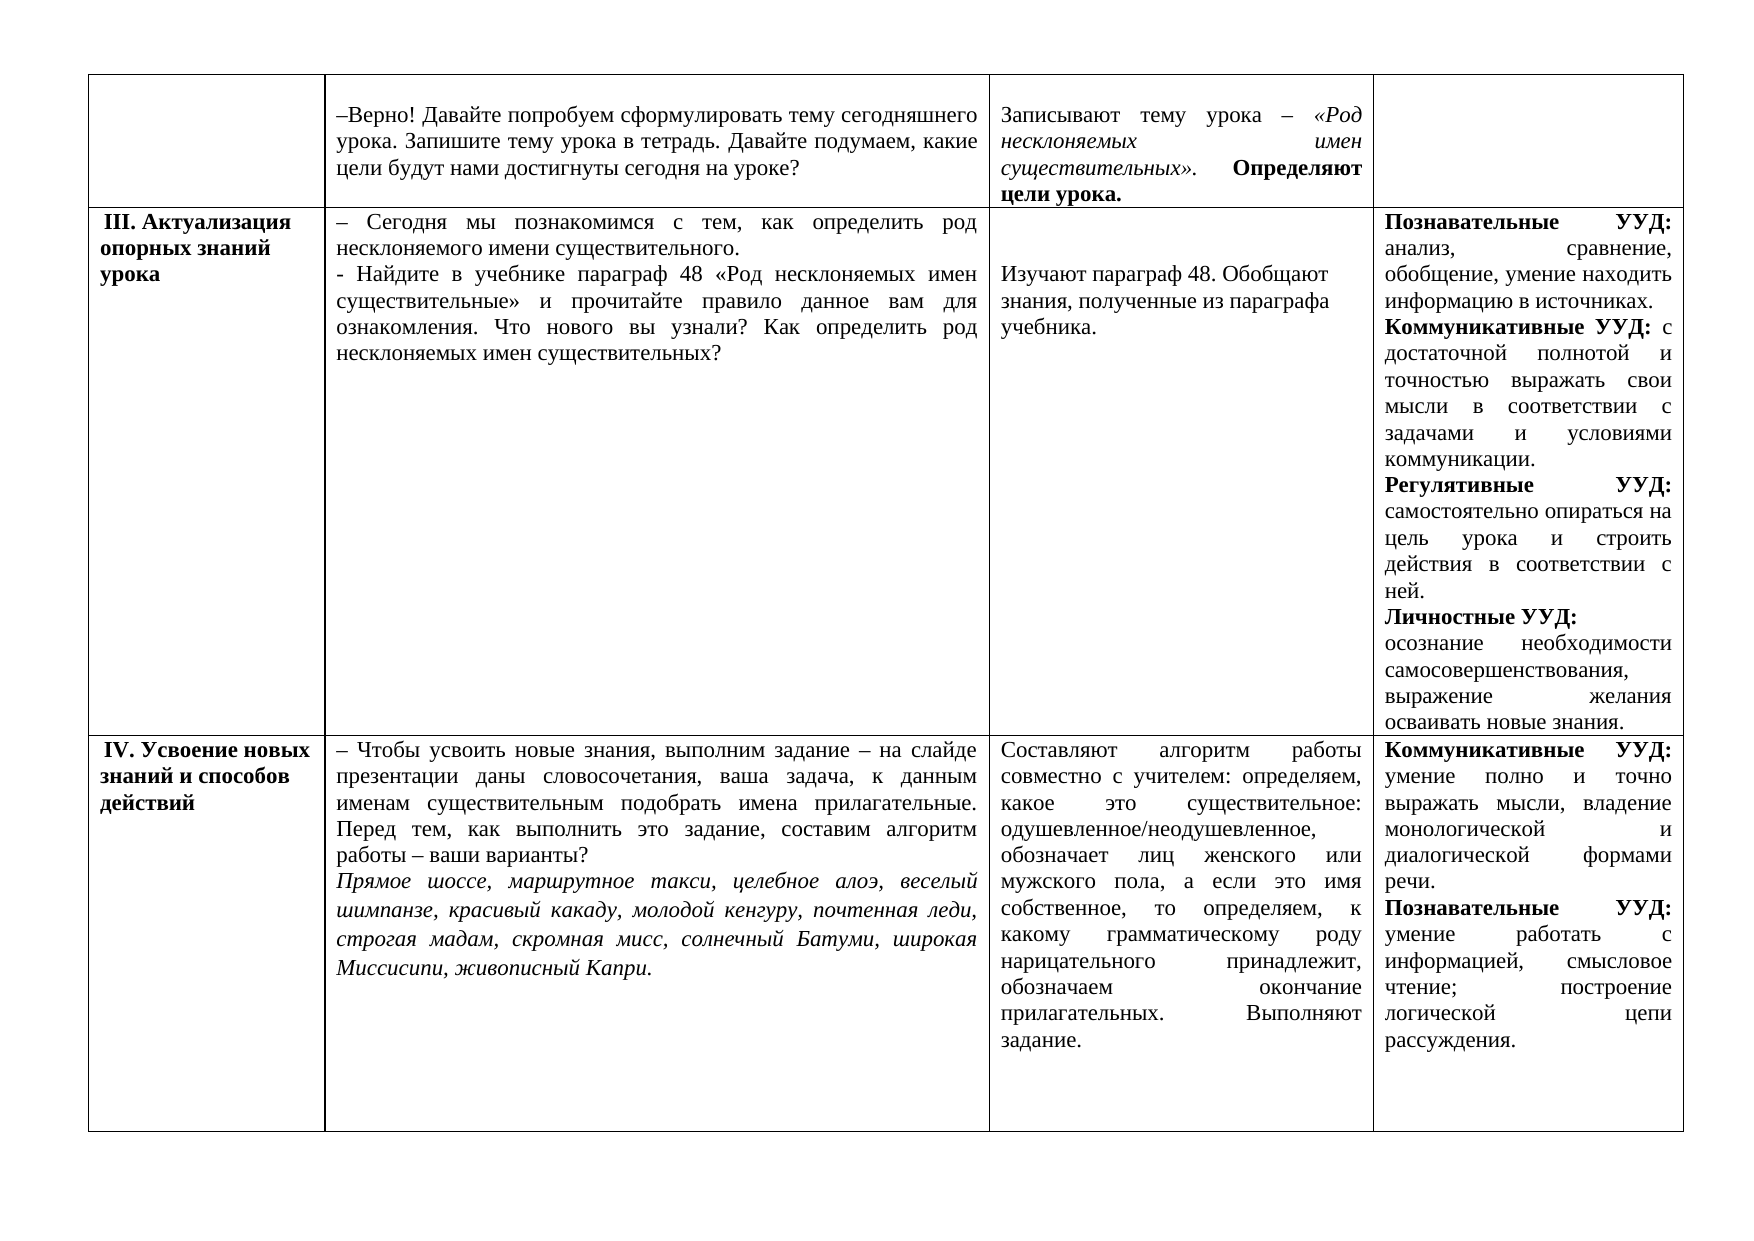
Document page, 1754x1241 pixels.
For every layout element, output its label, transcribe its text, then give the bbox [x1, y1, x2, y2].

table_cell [89, 736, 324, 1131]
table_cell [1374, 736, 1683, 1131]
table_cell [990, 736, 1373, 1131]
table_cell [1374, 75, 1683, 207]
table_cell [990, 75, 1373, 207]
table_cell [326, 736, 989, 1131]
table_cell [326, 75, 989, 207]
table_cell – Сегодня мы познакомимся с тем, как определить род несклоняемого имени существительного. - Найдите в учебнике параграф 48 «Род несклоняемых имен существительные» и прочитайте правило данное вам для ознакомления. Что нового вы узнали? Как определить род несклоняемых имен существительных? [326, 208, 989, 735]
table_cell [89, 75, 324, 207]
table_cell Познавательные УУД: анализ, сравнение, обобщение, умение находить информацию в источниках. Коммуникативные УУД: с достаточной полнотой и точностью выражать свои мысли в соответствии с задачами и условиями коммуникации. Регулятивные УУД: самостоятельно опираться на цель урока и строить действия в соответствии с ней. Личностные УУД: осознание необходимости самосовершенствования, выражение желания осваивать новые знания. [1374, 208, 1683, 735]
table_cell III. Актуализация опорных знаний урока [89, 208, 324, 735]
table_cell Изучают параграф 48. Обобщают знания, полученные из параграфа учебника. [990, 208, 1373, 735]
